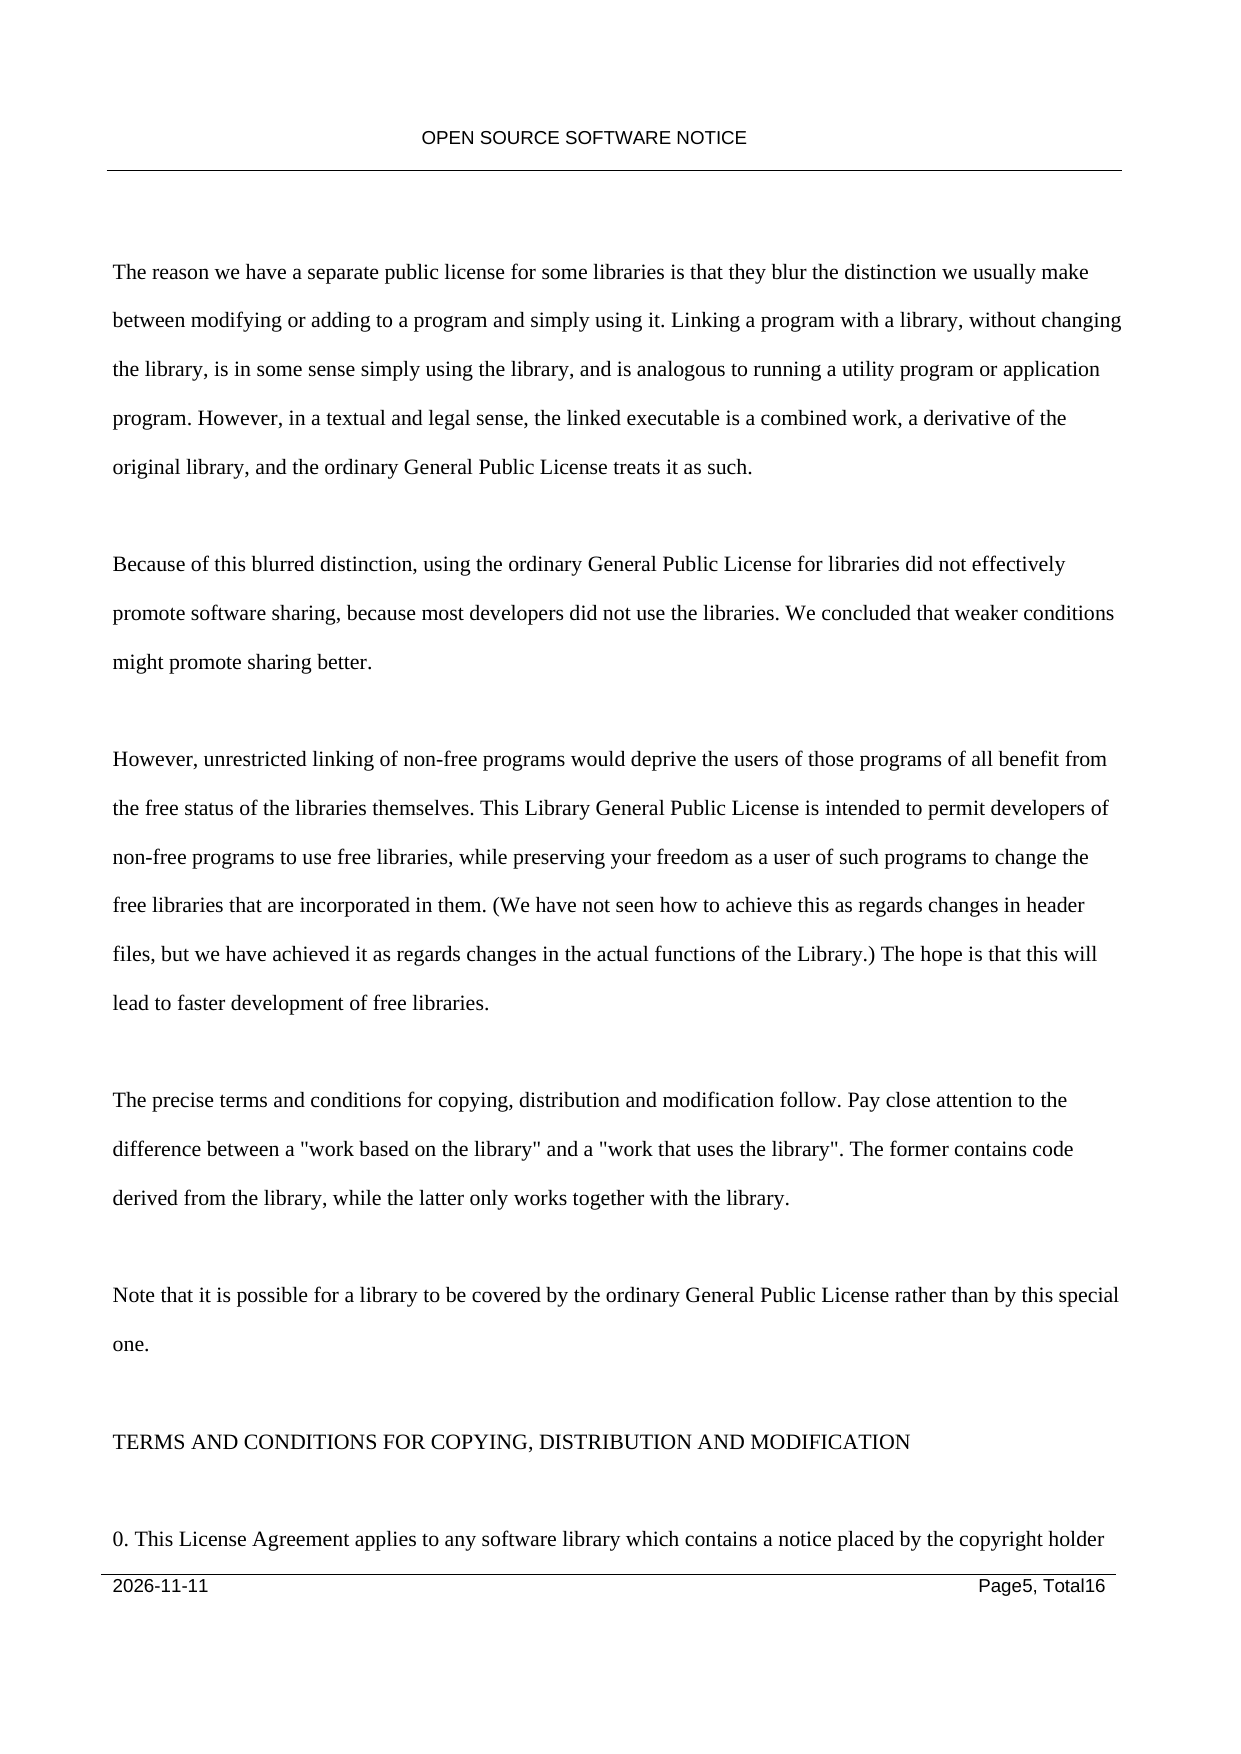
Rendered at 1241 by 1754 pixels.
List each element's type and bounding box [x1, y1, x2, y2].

text [112, 206, 1128, 1555]
